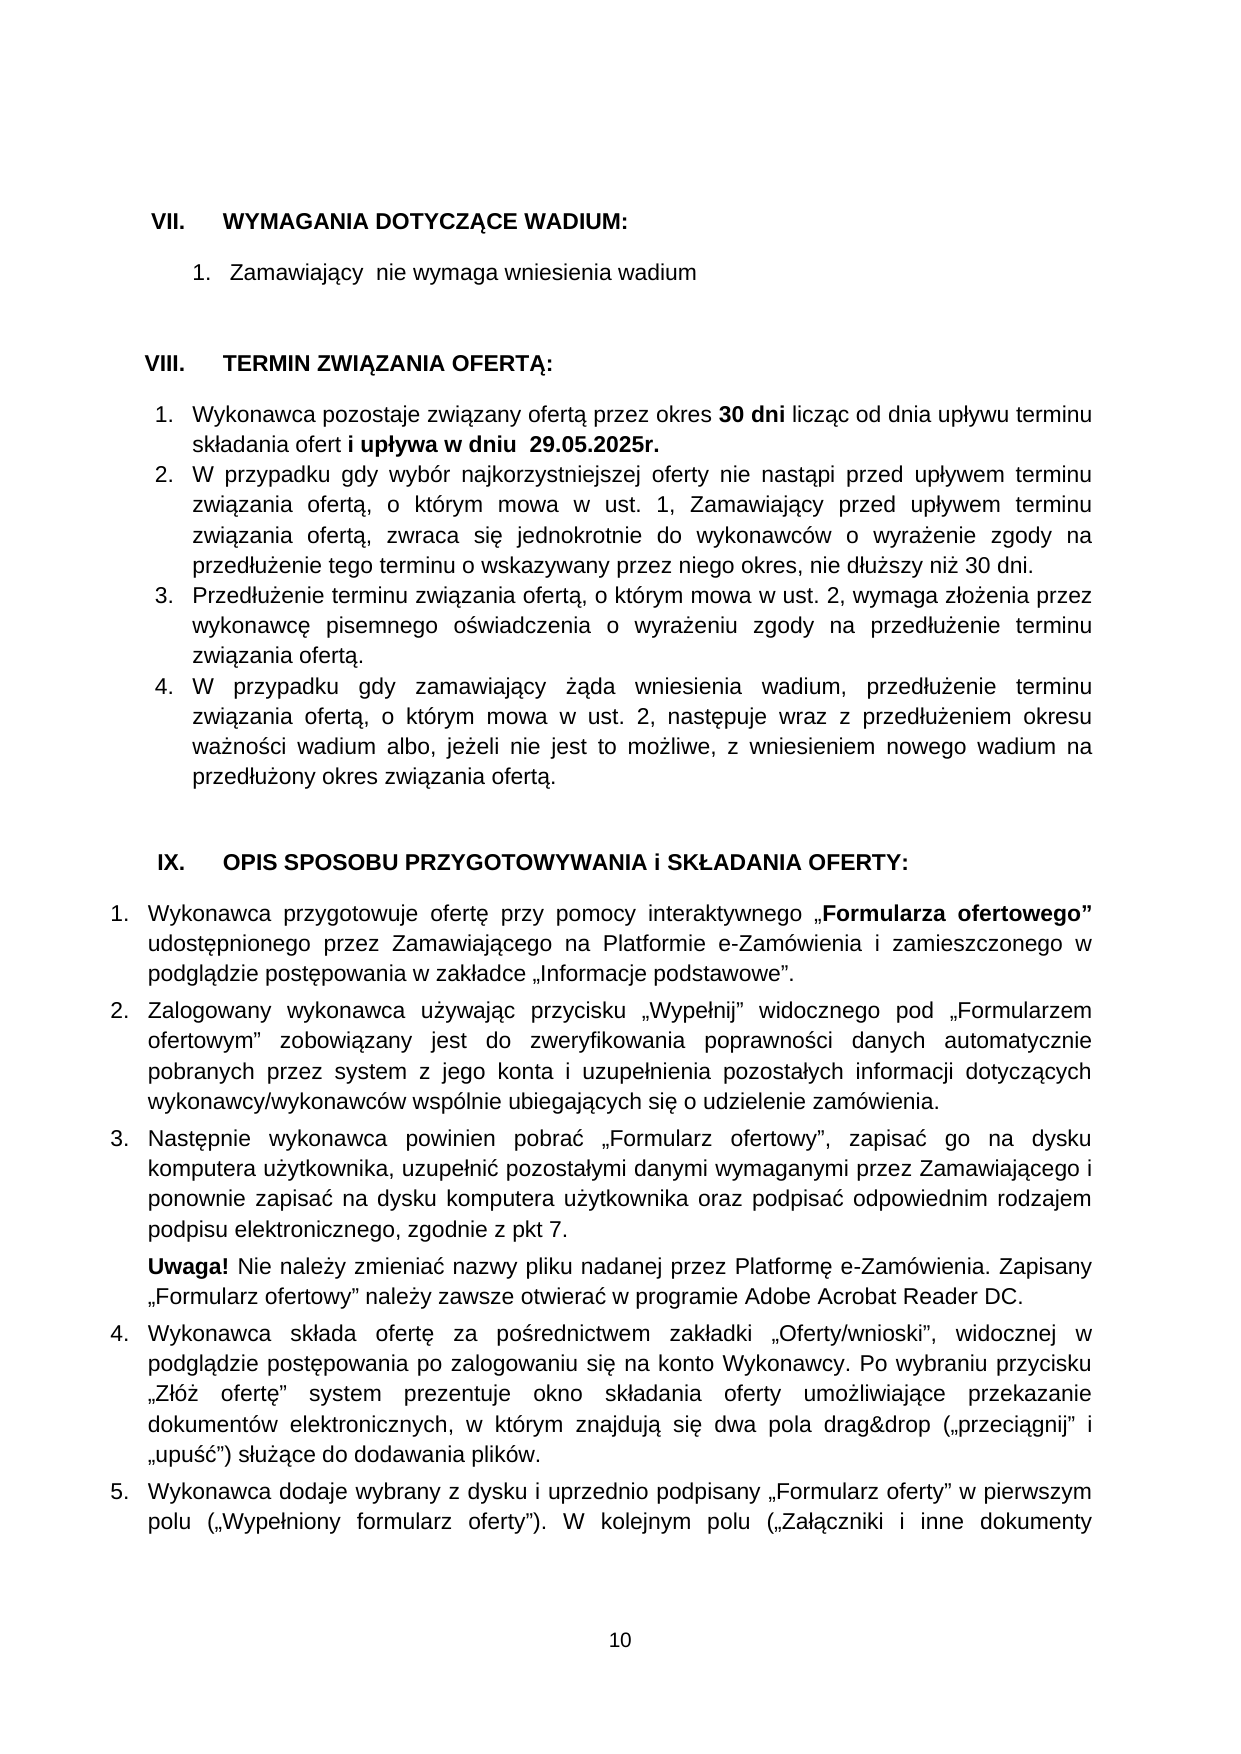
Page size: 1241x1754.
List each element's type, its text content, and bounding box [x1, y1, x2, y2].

list W przypadku gdy zamawiający żąda wniesienia wadium, przedłużenie terminu związania ofertą, o którym mowa w ust. 2, następuje wraz z przedłużeniem okresu ważności wadium albo, jeżeli nie jest to możliwe, z wniesieniem nowego wadium na przedłużony okres związania ofertą. [154, 673, 1093, 789]
list Następnie wykonawca powinien pobrać „Formularz ofertowy”, zapisać go na dysku komputera użytkownika, uzupełnić pozostałymi danymi wymaganymi przez Zamawiającego i ponownie zapisać na dysku komputera użytkownika oraz podpisać odpowiednim rodzajem podpisu elektronicznego, zgodnie z pkt 7. [110, 1125, 1093, 1242]
list Uwaga! Nie należy zmieniać nazwy pliku nadanej przez Platformę e-Zamówienia. Zapisany „Formularz ofertowy” należy zawsze otwierać w programie Adobe Acrobat Reader DC. [148, 1253, 1093, 1309]
list Wykonawca pozostaje związany ofertą przez okres 30 dni licząc od dnia upływu terminu składania ofert i upływa w dniu 29.05.2025r. [154, 401, 1093, 457]
list Zamawiający nie wymaga wniesienia wadium [192, 259, 1093, 285]
list W przypadku gdy wybór najkorzystniejszej oferty nie nastąpi przed upływem terminu związania ofertą, o którym mowa w ust. 1, Zamawiający przed upływem terminu związania ofertą, zwraca się jednokrotnie do wykonawców o wyrażenie zgody na przedłużenie tego terminu o wskazywany przez niego okres, nie dłuższy niż 30 dni. [154, 461, 1093, 578]
list Wykonawca składa ofertę za pośrednictwem zakładki „Oferty/wnioski”, widocznej w podglądzie postępowania po zalogowaniu się na konto Wykonawcy. Po wybraniu przycisku „Złóż ofertę” system prezentuje okno składania oferty umożliwiające przekazanie dokumentów elektronicznych, w którym znajdują się dwa pola drag&drop („przeciągnij” i „upuść”) służące do dodawania plików. [110, 1320, 1093, 1467]
list TERMIN ZWIĄZANIA OFERTĄ: [185, 350, 1093, 376]
list OPIS SPOSOBU PRZYGOTOWYWANIA i SKŁADANIA OFERTY: [185, 849, 1093, 875]
list Przedłużenie terminu związania ofertą, o którym mowa w ust. 2, wymaga złożenia przez wykonawcę pisemnego oświadczenia o wyrażeniu zgody na przedłużenie terminu związania ofertą. [154, 582, 1093, 669]
list WYMAGANIA DOTYCZĄCE WADIUM: [185, 208, 1093, 234]
list Wykonawca przygotowuje ofertę przy pomocy interaktywnego „Formularza ofertowego” udostępnionego przez Zamawiającego na Platformie e-Zamówienia i zamieszczonego w podglądzie postępowania w zakładce „Informacje podstawowe”. [110, 900, 1093, 986]
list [110, 1478, 1093, 1534]
list Zalogowany wykonawca używając przycisku „Wypełnij” widocznego pod „Formularzem ofertowym” zobowiązany jest do zweryfikowania poprawności danych automatycznie pobranych przez system z jego konta i uzupełnienia pozostałych informacji dotyczących wykonawcy/wykonawców wspólnie ubiegających się o udzielenie zamówienia. [110, 997, 1093, 1114]
